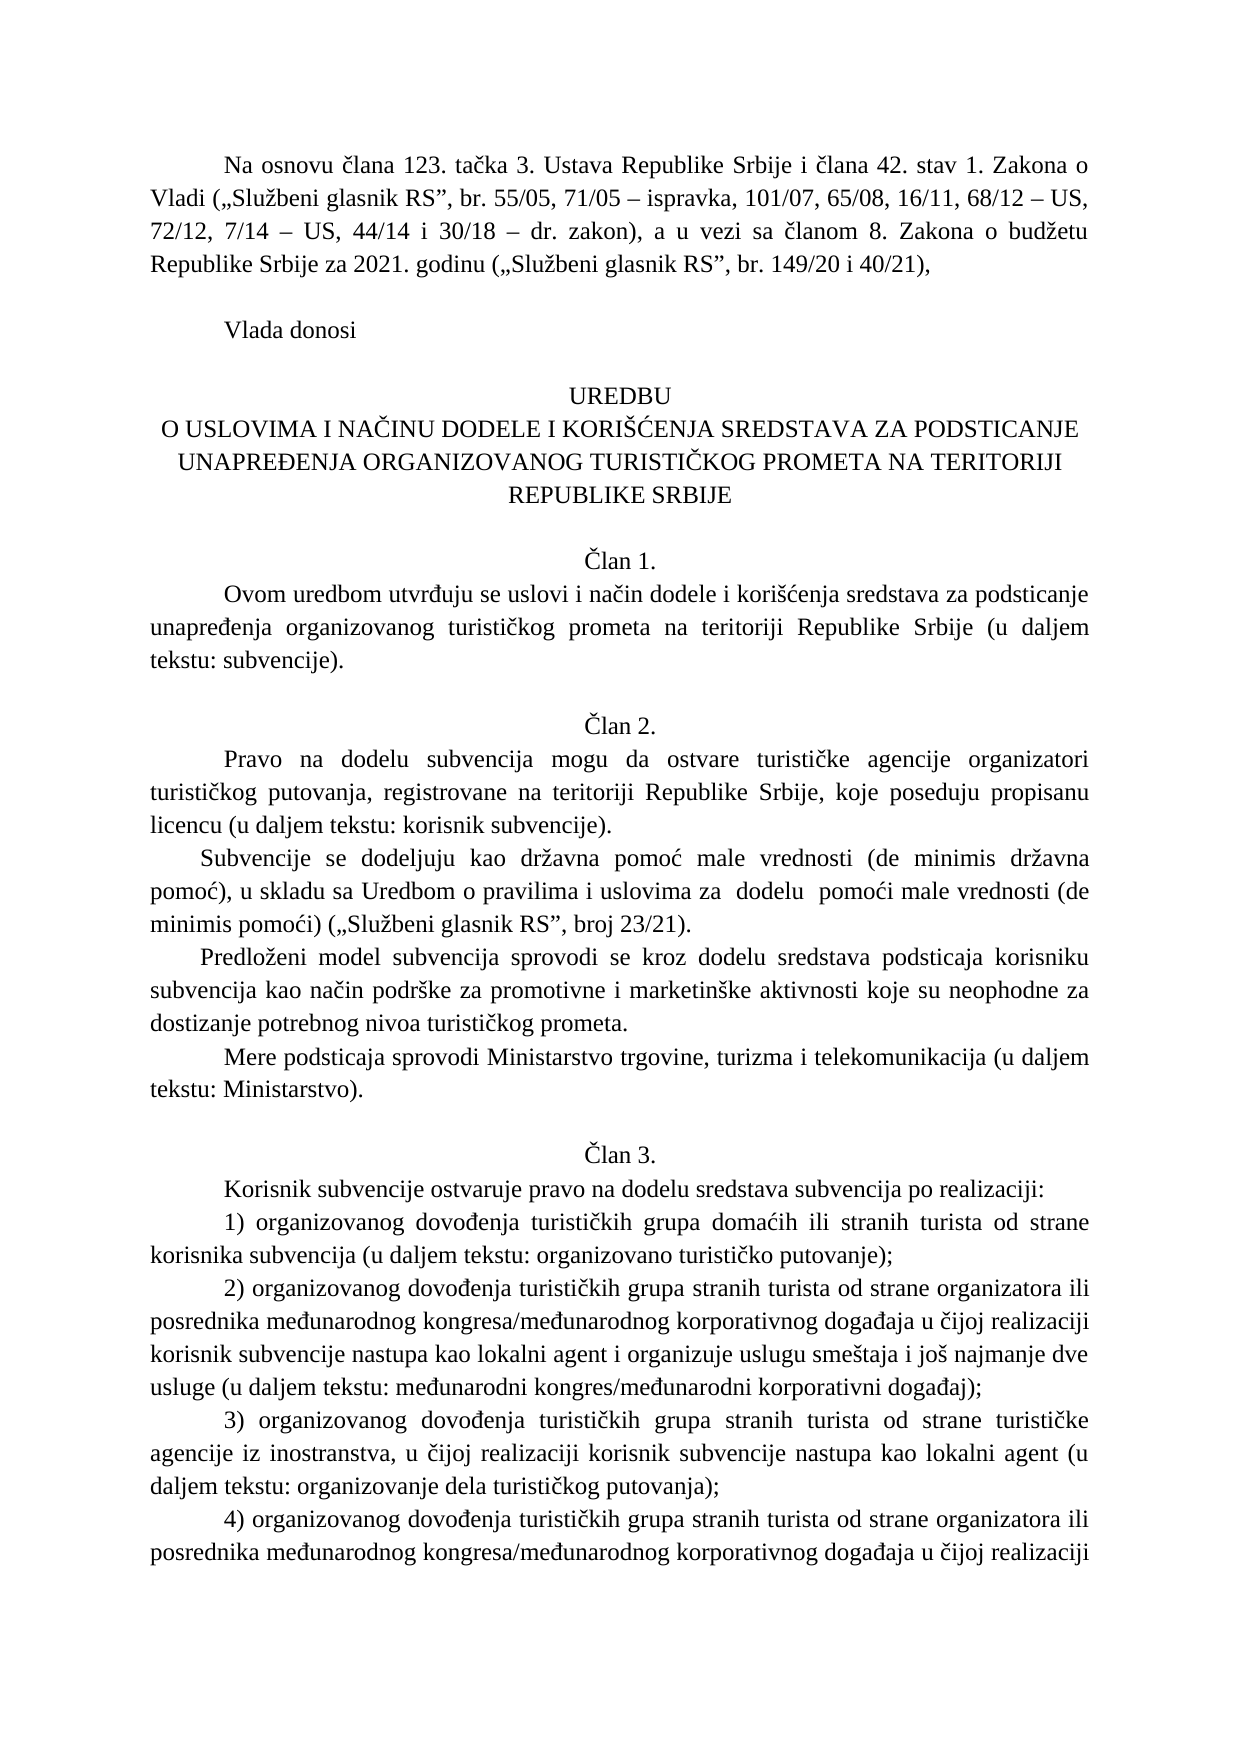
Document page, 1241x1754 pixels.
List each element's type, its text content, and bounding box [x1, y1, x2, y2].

text Pravo na dodelu subvencija mogu da ostvare turističke agencije organizatori turističkog putovanja, registrovane na teritoriji Republike Srbije, koje poseduju propisanu licencu (u daljem tekstu: korisnik subvencije). [150, 744, 1090, 839]
text 2) organizovanog dovođenja turističkih grupa stranih turista od strane organizatora ili posrednika međunarodnog kongresa/međunarodnog korporativnog događaja u čijoj realizaciji korisnik subvencije nastupa kao lokalni agent i organizuje uslugu smeštaja i još najmanje dve usluge (u daljem tekstu: međunarodni kongres/međunarodni korporativni događaj); [150, 1273, 1090, 1401]
text Član 1. [150, 546, 1090, 575]
text Predloženi model subvencija sprovodi se kroz dodelu sredstava podsticaja korisniku subvencija kao način podrške za promotivne i marketinške aktivnosti koje su neophodne za dostizanje potrebnog nivoa turističkog prometa. [150, 942, 1090, 1037]
text UREDBU [150, 381, 1090, 410]
text 1) organizovanog dovođenja turističkih grupa domaćih ili stranih turista od strane korisnika subvencija (u daljem tekstu: organizovano turističko putovanje); [150, 1207, 1090, 1268]
text Ovom uredbom utvrđuju se uslovi i način dodele i korišćenja sredstava za podsticanje unapređenja organizovanog turističkog prometa na teritoriji Republike Srbije (u daljem tekstu: subvencije). [150, 579, 1090, 674]
text Član 3. [150, 1141, 1090, 1169]
text Član 2. [150, 711, 1090, 740]
text Korisnik subvencije ostvaruje pravo na dodelu sredstava subvencija po realizaciji: [150, 1174, 1090, 1202]
text O USLOVIMA I NAČINU DODELE I KORIŠĆENJA SREDSTAVA ZA PODSTICANJE UNAPREĐENJA ORGANIZOVANOG TURISTIČKOG PROMETA NA TERITORIJI REPUBLIKE SRBIJE [150, 414, 1090, 509]
text Subvencije se dodeljuju kao državna pomoć male vrednosti (de minimis državna pomoć), u skladu sa Uredbom o pravilima i uslovima za dodelu pomoći male vrednosti (de minimis pomoći) („Službeni glasnik RSˮ, broj 23/21). [150, 843, 1090, 938]
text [150, 1504, 1090, 1566]
text Vlada donosi [150, 315, 1090, 344]
text Na osnovu člana 123. tačka 3. Ustava Republike Srbije i člana 42. stav 1. Zakona o Vladi („Službeni glasnik RSˮ, br. 55/05, 71/05 – ispravka, 101/07, 65/08, 16/11, 68/12 – US, 72/12, 7/14 – US, 44/14 i 30/18 – dr. zakon), a u vezi sa članom 8. Zakona o budžetu Republike Srbije za 2021. godinu („Službeni glasnik RSˮ, br. 149/20 i 40/21), [150, 150, 1090, 278]
text Mere podsticaja sprovodi Ministarstvo trgovine, turizma i telekomunikacija (u daljem tekstu: Ministarstvo). [150, 1042, 1090, 1103]
text 3) organizovanog dovođenja turističkih grupa stranih turista od strane turističke agencije iz inostranstva, u čijoj realizaciji korisnik subvencije nastupa kao lokalni agent (u daljem tekstu: organizovanje dela turističkog putovanja); [150, 1405, 1090, 1499]
